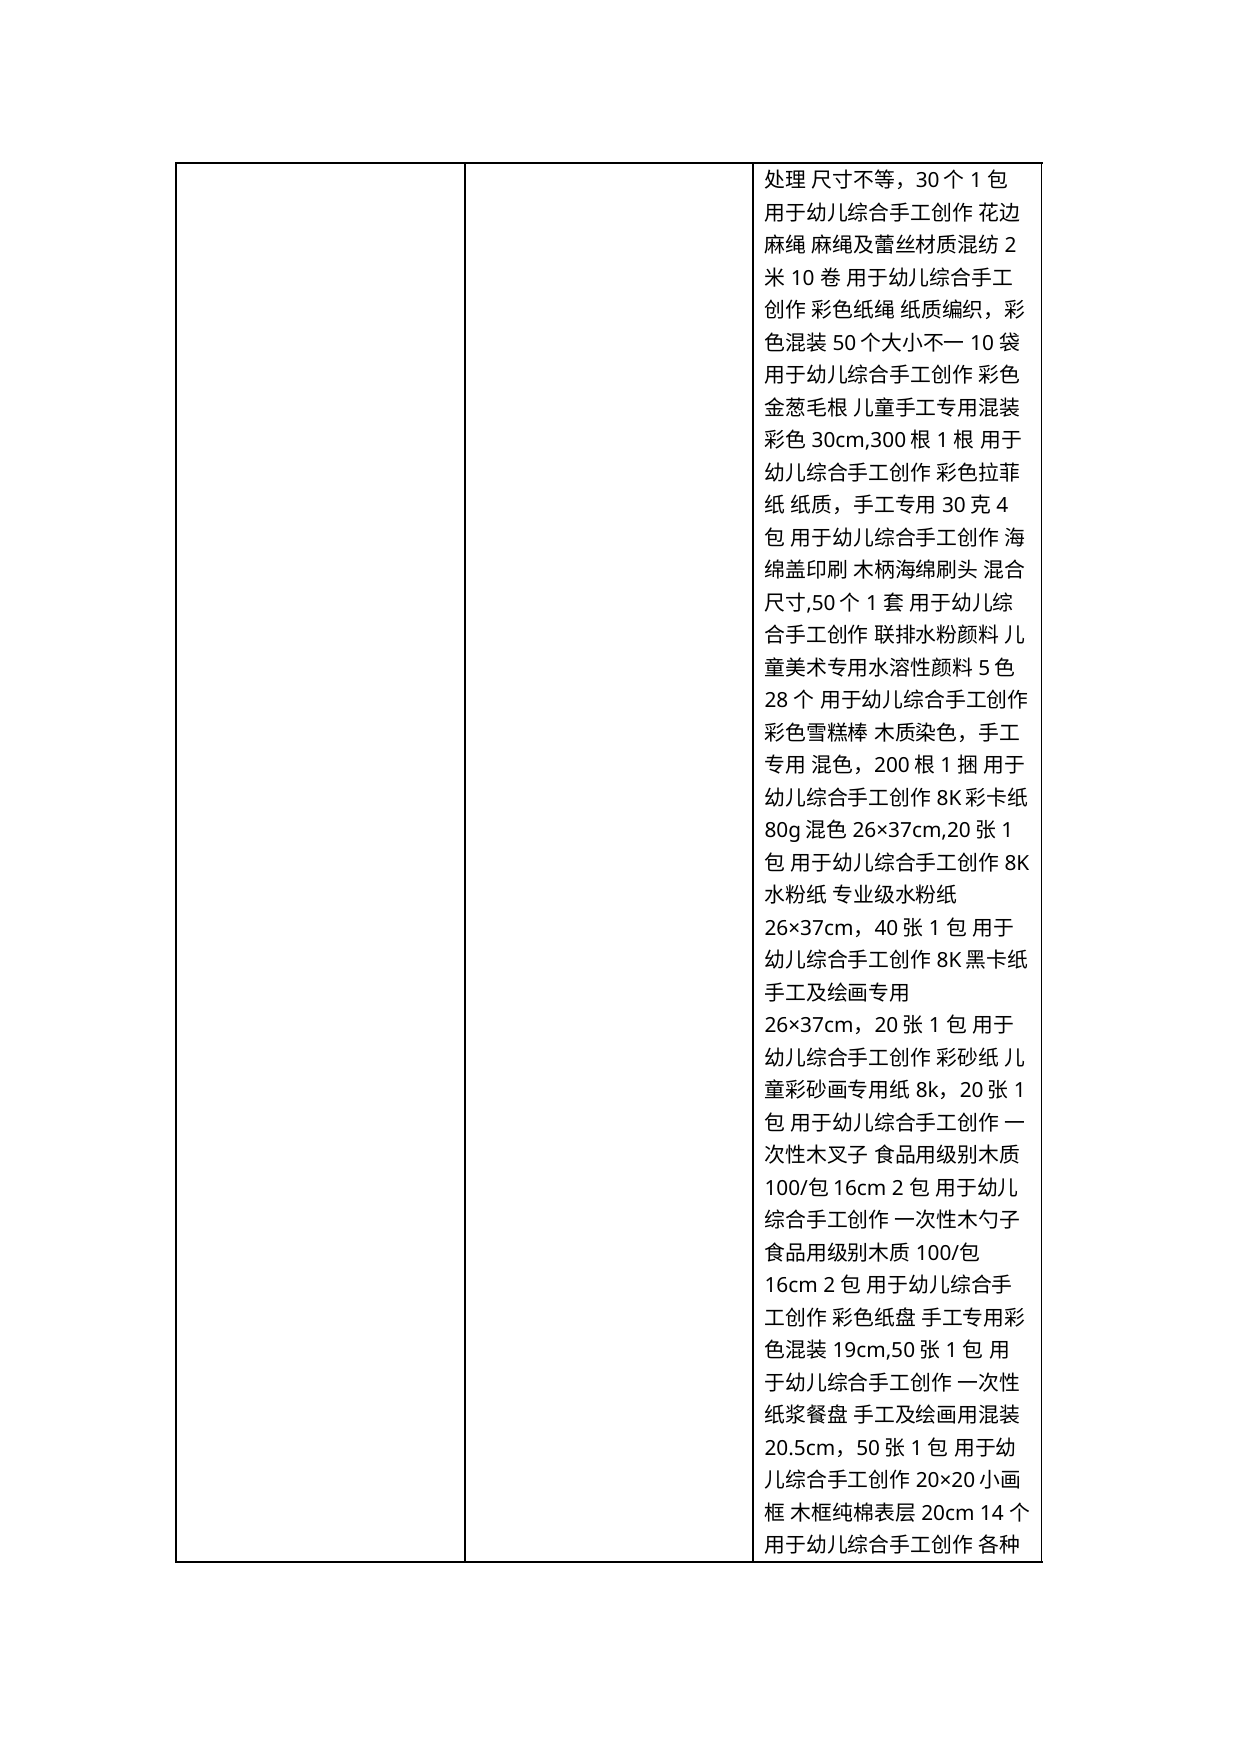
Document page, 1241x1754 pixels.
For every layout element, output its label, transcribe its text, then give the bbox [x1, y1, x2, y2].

table_cell [466, 164, 752, 1561]
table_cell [754, 164, 1041, 1561]
table_cell 8 [177, 164, 464, 1561]
